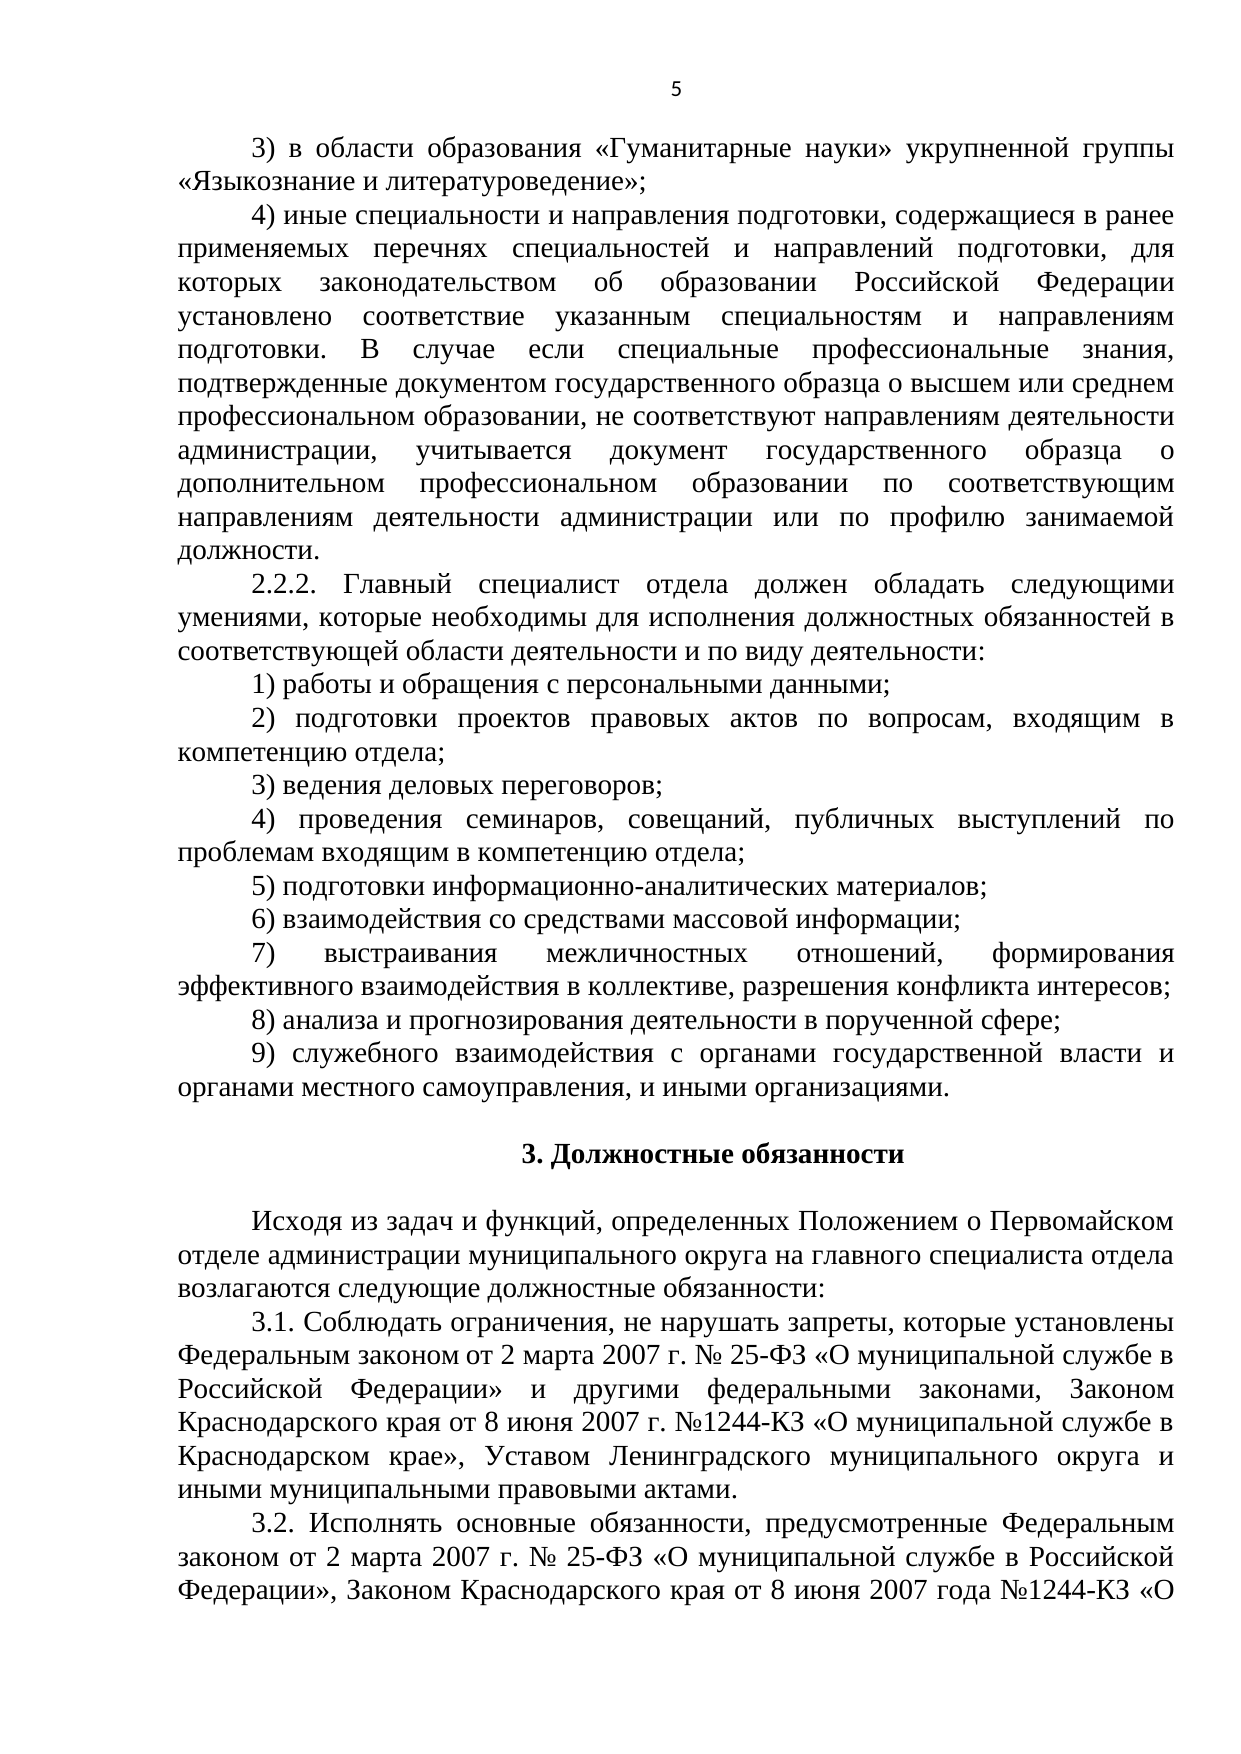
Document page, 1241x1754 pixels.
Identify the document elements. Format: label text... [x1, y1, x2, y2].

text 2) подготовки проектов правовых актов по вопросам, входящим в компетенцию отдела; [177, 700, 1175, 767]
text 4) иные специальности и направления подготовки, содержащиеся в ранее применяемых перечнях специальностей и направлений подготовки, для которых законодательством об образовании Российской Федерации установлено соответствие указанным специальностям и направлениям подготовки. В случае если специальные профессиональные знания, подтвержденные документом государственного образца о высшем или среднем профессиональном образовании, не соответствуют направлениям деятельности администрации, учитывается документ государственного образца о дополнительном профессиональном образовании по соответствующим направлениям деятельности администрации или по профилю занимаемой должности. [177, 197, 1175, 566]
text 2.2.2. Главный специалист отдела должен обладать следующими умениями, которые необходимы для исполнения должностных обязанностей в соответствующей области деятельности и по виду деятельности: [177, 566, 1175, 667]
text 6) взаимодействия со средствами массовой информации; [177, 901, 1175, 935]
text 3. Должностные обязанности [177, 1136, 1175, 1170]
text 8) анализа и прогнозирования деятельности в порученной сфере; [177, 1002, 1175, 1036]
text 3) в области образования «Гуманитарные науки» укрупненной группы «Языкознание и литературоведение»; [177, 130, 1175, 197]
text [177, 1505, 1175, 1606]
text 5) подготовки информационно-аналитических материалов; [177, 868, 1175, 901]
text 9) служебного взаимодействия с органами государственной власти и органами местного самоуправления, и иными организациями. [177, 1036, 1175, 1103]
text 1) работы и обращения с персональными данными; [177, 667, 1175, 700]
text 7) выстраивания межличностных отношений, формирования эффективного взаимодействия в коллективе, разрешения конфликта интересов; [177, 935, 1175, 1002]
text 3) ведения деловых переговоров; [177, 767, 1175, 801]
text 4) проведения семинаров, совещаний, публичных выступлений по проблемам входящим в компетенцию отдела; [177, 801, 1175, 868]
text 3.1. Соблюдать ограничения, не нарушать запреты, которые установлены Федеральным законом от 2 марта 2007 г. № 25-ФЗ «О муниципальной службе в Российской Федерации» и другими федеральными законами, Законом Краснодарского края от 8 июня 2007 г. №1244-КЗ «О муниципальной службе в Краснодарском крае», Уставом Ленинградского муниципального округа и иными муниципальными правовыми актами. [177, 1304, 1175, 1505]
text Исходя из задач и функций, определенных Положением о Первомайском отделе администрации муниципального округа на главного специалиста отдела возлагаются следующие должностные обязанности: [177, 1203, 1175, 1304]
